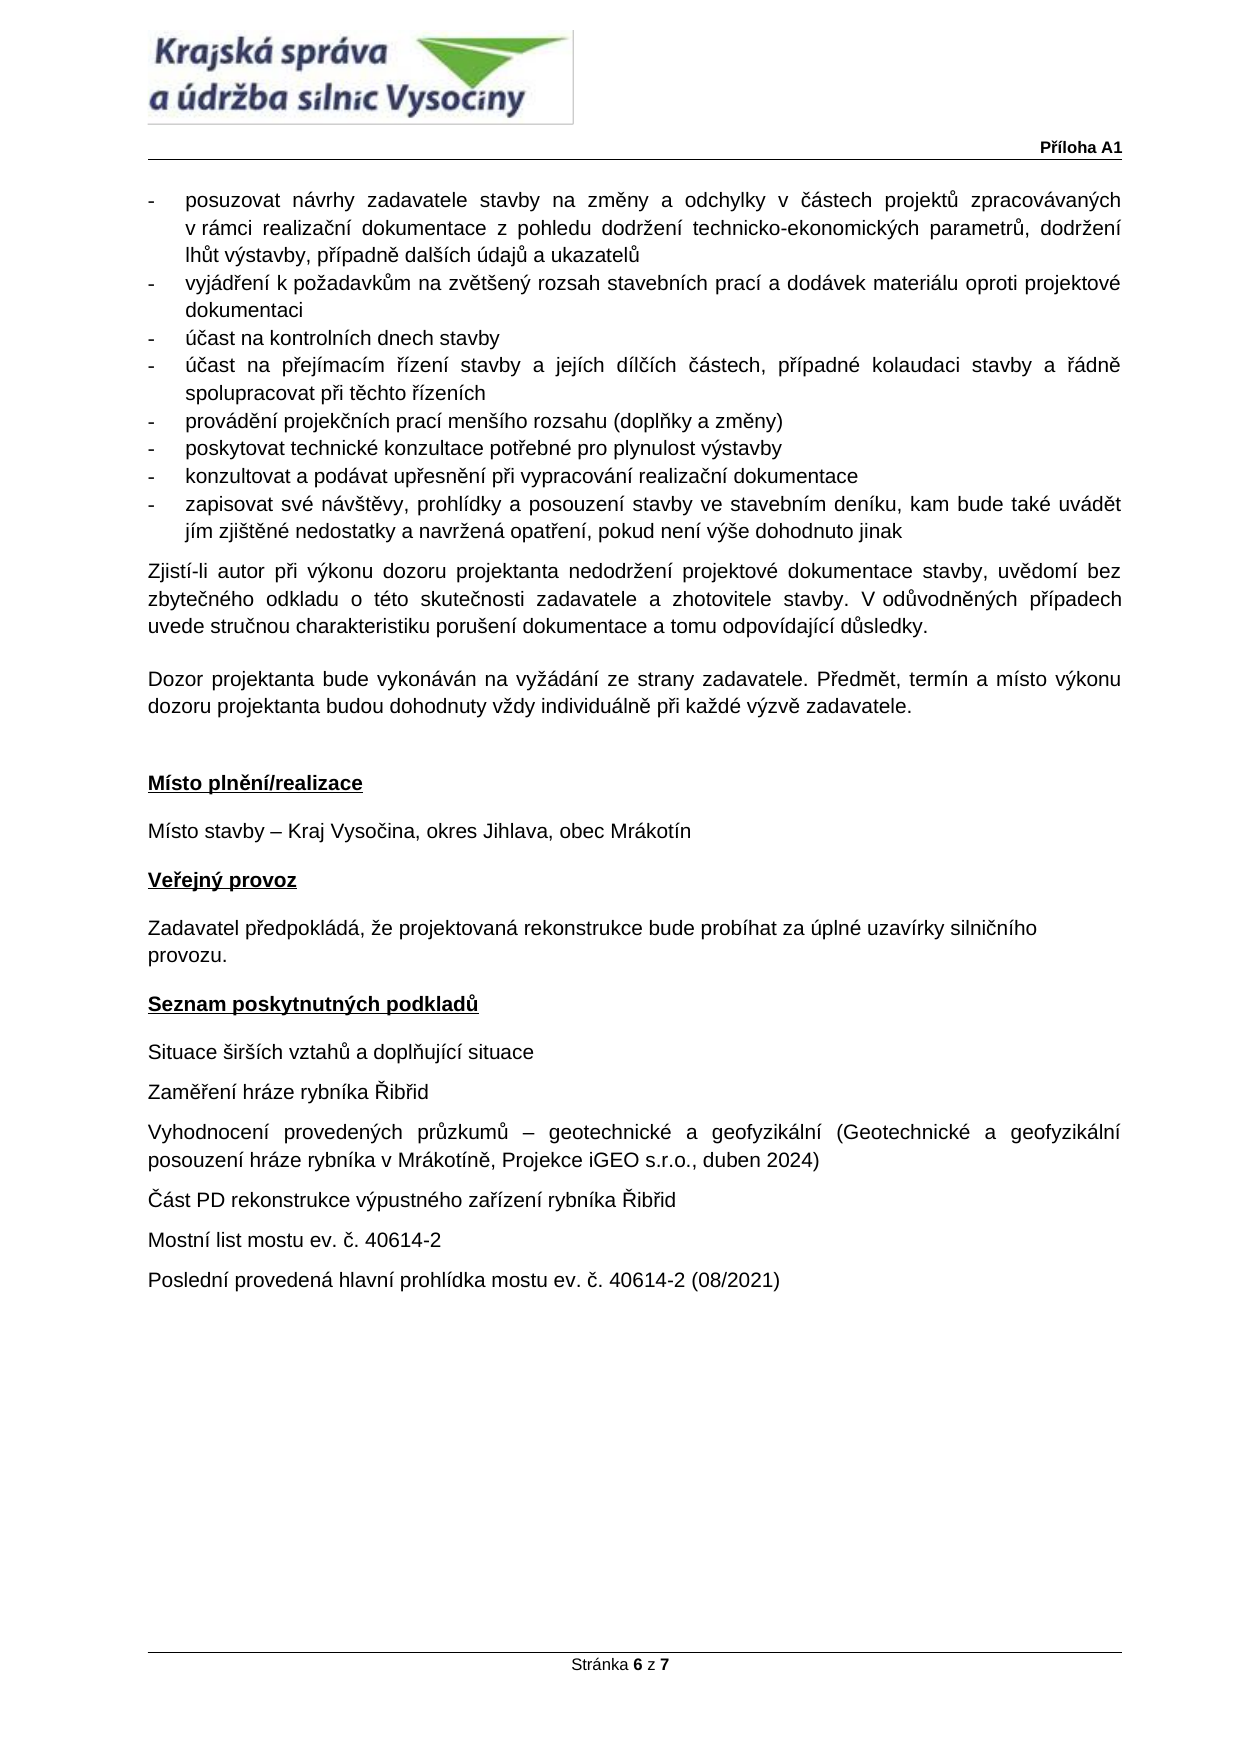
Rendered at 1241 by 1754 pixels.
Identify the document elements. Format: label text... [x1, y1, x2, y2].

text Místo plnění/realizace [148, 771, 1122, 795]
list poskytovat technické konzultace potřebné pro plynulost výstavby [148, 436, 1122, 460]
list účast na kontrolních dnech stavby [148, 326, 1122, 350]
text Zadavatel předpokládá, že projektovaná rekonstrukce bude probíhat za úplné uzavírky silničního provozu. [148, 916, 1122, 967]
text Zjistí-li autor při výkonu dozoru projektanta nedodržení projektové dokumentace stavby, uvědomí bez zbytečného odkladu o této skutečnosti zadavatele a zhotovitele stavby. V odůvodněných případech uvede stručnou charakteristiku porušení dokumentace a tomu odpovídající důsledky. [148, 559, 1122, 638]
list vyjádření k požadavkům na zvětšený rozsah stavebních prací a dodávek materiálu oproti projektové dokumentaci [148, 270, 1122, 322]
list konzultovat a podávat upřesnění při vypracování realizační dokumentace [148, 464, 1122, 488]
text Veřejný provoz [148, 867, 1122, 891]
text Část PD rekonstrukce výpustného zařízení rybníka Řibřid [148, 1187, 1122, 1211]
text Dozor projektanta bude vykonáván na vyžádání ze strany zadavatele. Předmět, termín a místo výkonu dozoru projektanta budou dohodnuty vždy individuálně při každé výzvě zadavatele. [148, 667, 1122, 718]
text Poslední provedená hlavní prohlídka mostu ev. č. 40614-2 (08/2021) [148, 1267, 1122, 1291]
text Situace širších vztahů a doplňující situace [148, 1040, 1122, 1064]
picture [147, 30, 574, 126]
text Mostní list mostu ev. č. 40614-2 [148, 1227, 1122, 1251]
list zapisovat své návštěvy, prohlídky a posouzení stavby ve stavebním deníku, kam bude také uvádět jím zjištěné nedostatky a navržená opatření, pokud není výše dohodnuto jinak [148, 492, 1122, 543]
text Zaměření hráze rybníka Řibřid [148, 1080, 1122, 1104]
list posuzovat návrhy zadavatele stavby na změny a odchylky v částech projektů zpracovávaných v rámci realizační dokumentace z pohledu dodržení technicko-ekonomických parametrů, dodržení lhůt výstavby, případně dalších údajů a ukazatelů [148, 188, 1122, 267]
text Seznam poskytnutných podkladů [148, 992, 1122, 1016]
list účast na přejímacím řízení stavby a jejích dílčích částech, případné kolaudaci stavby a řádně spolupracovat při těchto řízeních [148, 353, 1122, 405]
list provádění projekčních prací menšího rozsahu (doplňky a změny) [148, 408, 1122, 433]
text Místo stavby – Kraj Vysočina, okres Jihlava, obec Mrákotín [148, 819, 1122, 843]
text Vyhodnocení provedených průzkumů – geotechnické a geofyzikální (Geotechnické a geofyzikální posouzení hráze rybníka v Mrákotíně, Projekce iGEO s.r.o., duben 2024) [148, 1120, 1122, 1171]
